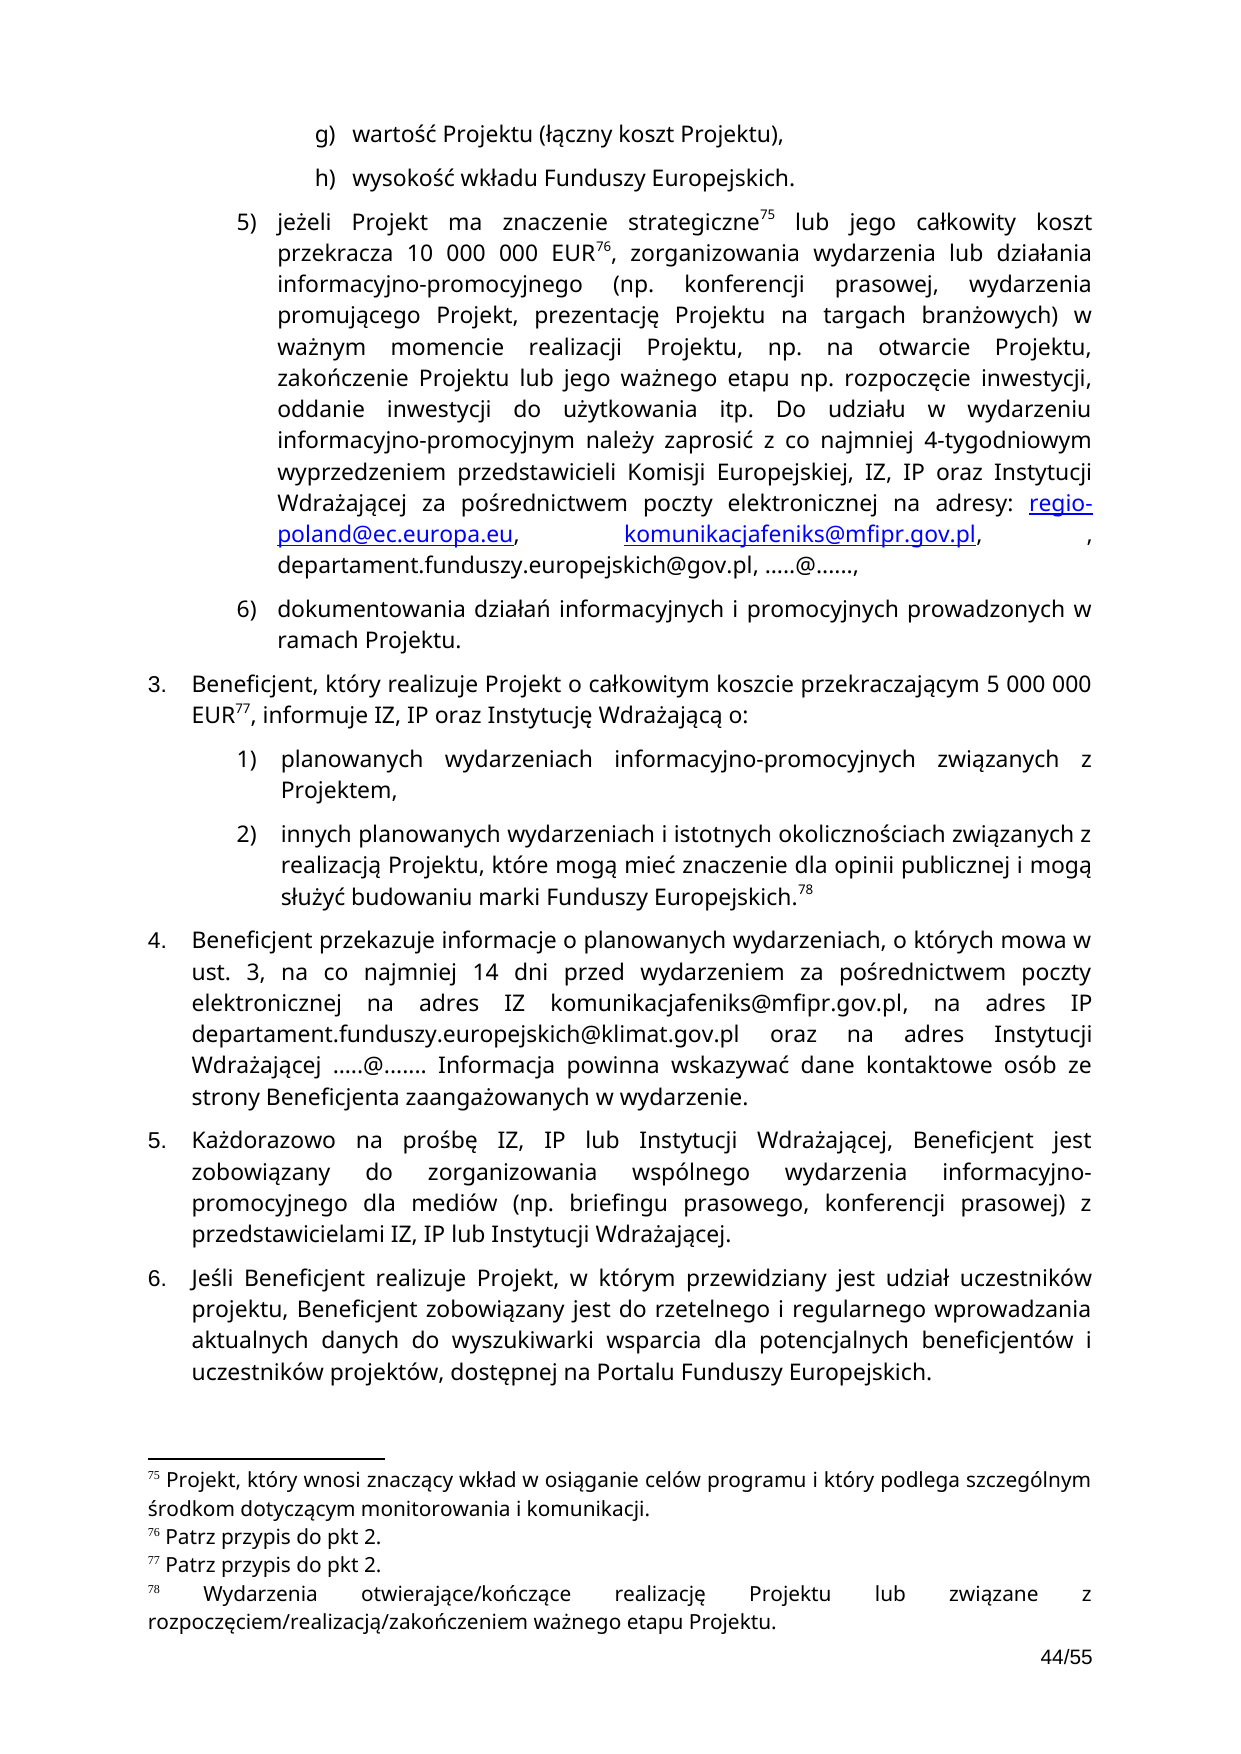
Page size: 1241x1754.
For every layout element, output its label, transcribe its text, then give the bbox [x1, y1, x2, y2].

list innych planowanych wydarzeniach i istotnych okolicznościach związanych z realizacją Projektu, które mogą mieć znaczenie dla opinii publicznej i mogą służyć budowaniu marki Funduszy Europejskich. [236, 818, 1092, 912]
list jeżeli Projekt ma znaczenie strategiczne lub jego całkowity koszt przekracza 10 000 000 EUR, zorganizowania wydarzenia lub działania informacyjno-promocyjnego (np. konferencji prasowej, wydarzenia promującego Projekt, prezentację Projektu na targach branżowych) w ważnym momencie realizacji Projektu, np. na otwarcie Projektu, zakończenie Projektu lub jego ważnego etapu np. rozpoczęcie inwestycji, oddanie inwestycji do użytkowania itp. Do udziału w wydarzeniu informacyjno-promocyjnym należy zaprosić z co najmniej 4-tygodniowym wyprzedzeniem przedstawicieli Komisji Europejskiej, IZ, IP oraz Instytucji Wdrażającej za pośrednictwem poczty elektronicznej na adresy: regio-poland@ec.europa.eu, komunikacjafeniks@mfipr.gov.pl, , departament.funduszy.europejskich@gov.pl, …..@......, [236, 206, 1092, 581]
list Jeśli Beneficjent realizuje Projekt, w którym przewidziany jest udział uczestników projektu, Beneficjent zobowiązany jest do rzetelnego i regularnego wprowadzania aktualnych danych do wyszukiwarki wsparcia dla potencjalnych beneficjentów i uczestników projektów, dostępnej na Portalu Funduszy Europejskich. [148, 1262, 1092, 1387]
list dokumentowania działań informacyjnych i promocyjnych prowadzonych w ramach Projektu. [236, 593, 1092, 656]
list Beneficjent przekazuje informacje o planowanych wydarzeniach, o których mowa w ust. 3, na co najmniej 14 dni przed wydarzeniem za pośrednictwem poczty elektronicznej na adres IZ komunikacjafeniks@mfipr.gov.pl, na adres IP departament.funduszy.europejskich@klimat.gov.pl oraz na adres Instytucji Wdrażającej …..@....... Informacja powinna wskazywać dane kontaktowe osób ze strony Beneficjenta zaangażowanych w wydarzenie. [148, 924, 1092, 1112]
list Każdorazowo na prośbę IZ, IP lub Instytucji Wdrażającej, Beneficjent jest zobowiązany do zorganizowania wspólnego wydarzenia informacyjno-promocyjnego dla mediów (np. briefingu prasowego, konferencji prasowej) z przedstawicielami IZ, IP lub Instytucji Wdrażającej. [148, 1124, 1092, 1249]
list planowanych wydarzeniach informacyjno-promocyjnych związanych z Projektem, [236, 743, 1092, 806]
list wysokość wkładu Funduszy Europejskich. [314, 162, 1092, 193]
list wartość Projektu (łączny koszt Projektu), [314, 118, 1092, 149]
list Beneficjent, który realizuje Projekt o całkowitym koszcie przekraczającym 5 000 000 EUR, informuje IZ, IP oraz Instytucję Wdrażającą o: [148, 668, 1092, 731]
